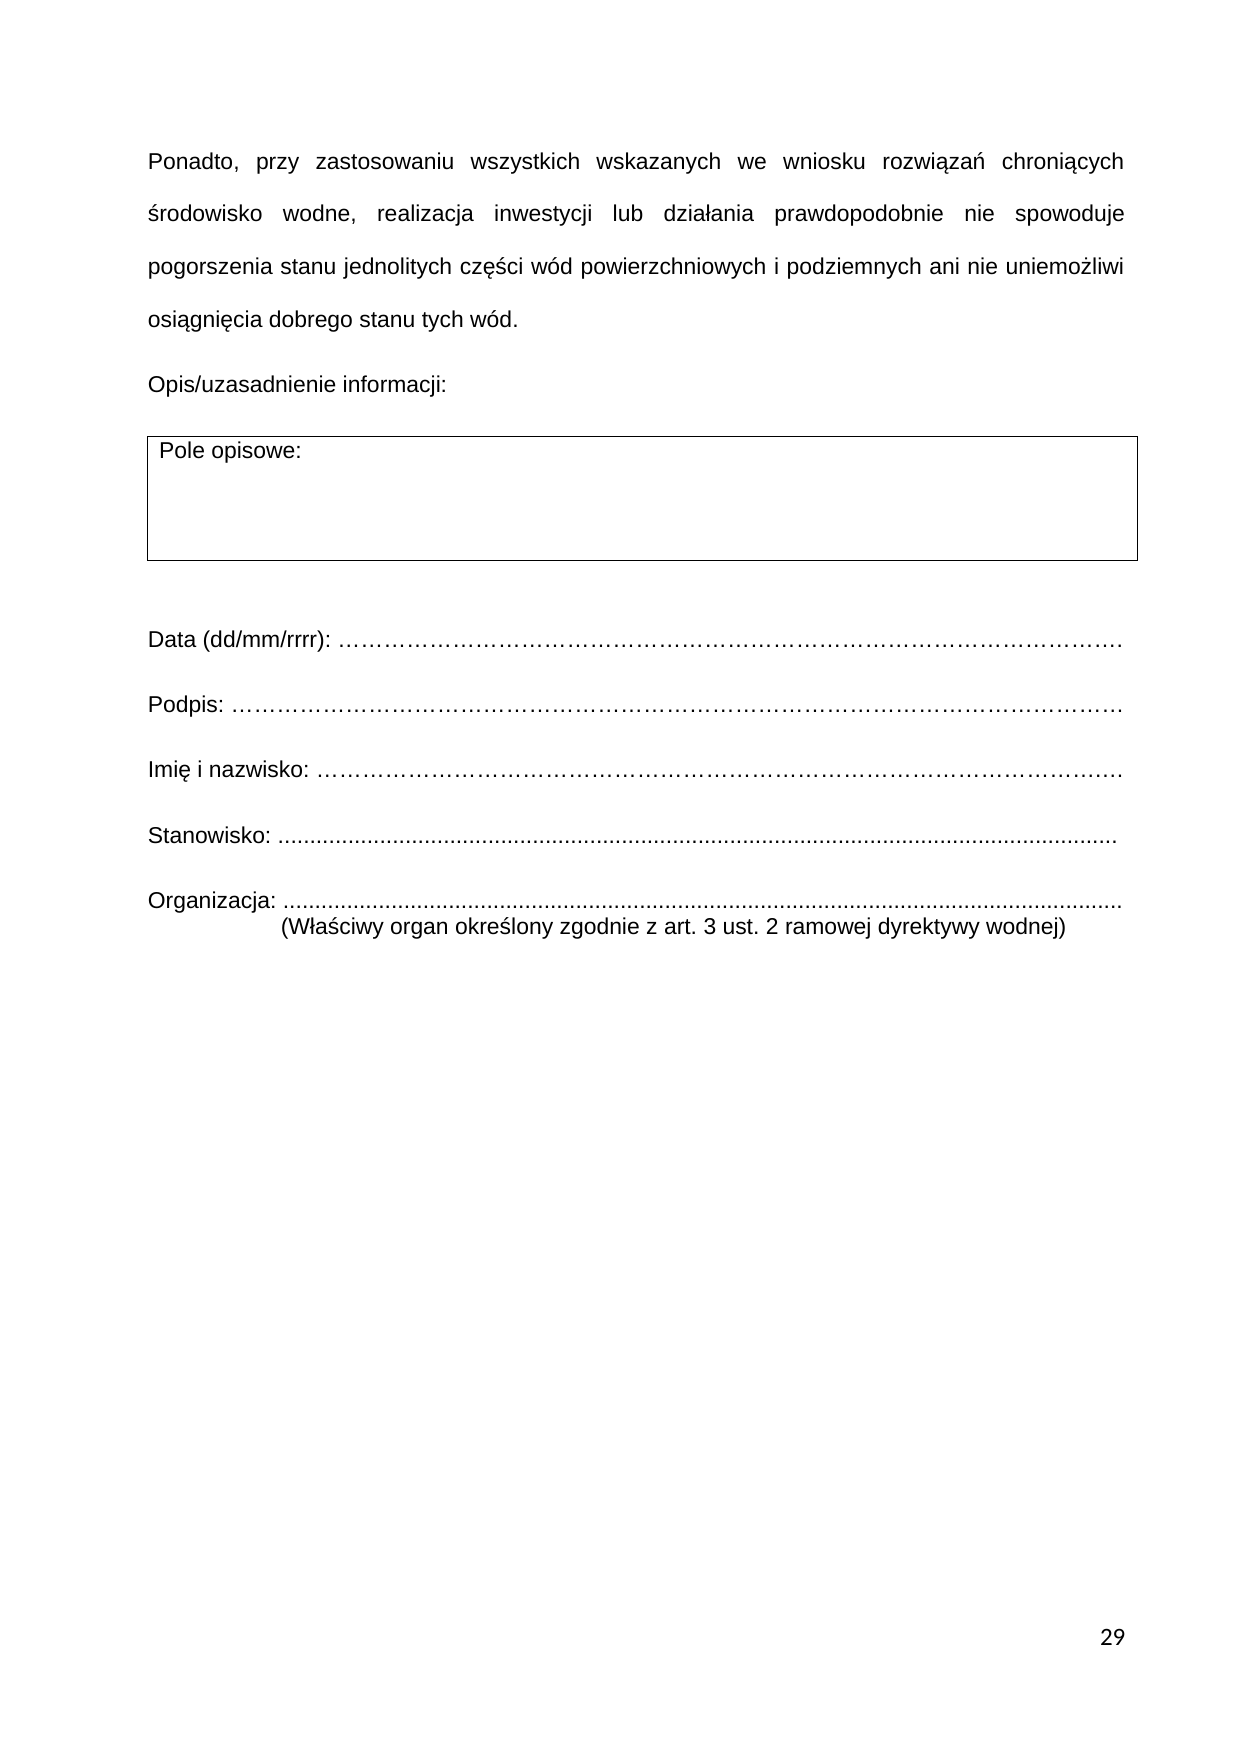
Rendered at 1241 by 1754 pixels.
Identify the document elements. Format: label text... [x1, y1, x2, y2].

text Imię i nazwisko: ………………………………………………………………………………………….… [148, 756, 1125, 783]
text Podpis: ……………………………………………………………………………………………………… [148, 691, 1125, 717]
text Stanowisko: .................................................................................................................................... [148, 822, 1125, 848]
text Ponadto, przy zastosowaniu wszystkich wskazanych we wniosku rozwiązań chroniących środowisko wodne, realizacja inwestycji lub działania prawdopodobnie nie spowoduje pogorszenia stanu jednolitych części wód powierzchniowych i podziemnych ani nie uniemożliwi osiągnięcia dobrego stanu tych wód. [148, 148, 1125, 332]
text Opis/uzasadnienie informacji: [148, 371, 1125, 397]
text Data (dd/mm/rrrr): …………………………………………………………………………………………. [148, 626, 1125, 652]
table_header Pole opisowe: [148, 437, 1137, 560]
text Organizacja: .................................................................................................................................... (Właściwy organ określony zgodnie z art. 3 ust. 2 ramowej dyrektywy wodnej) [148, 887, 1125, 939]
